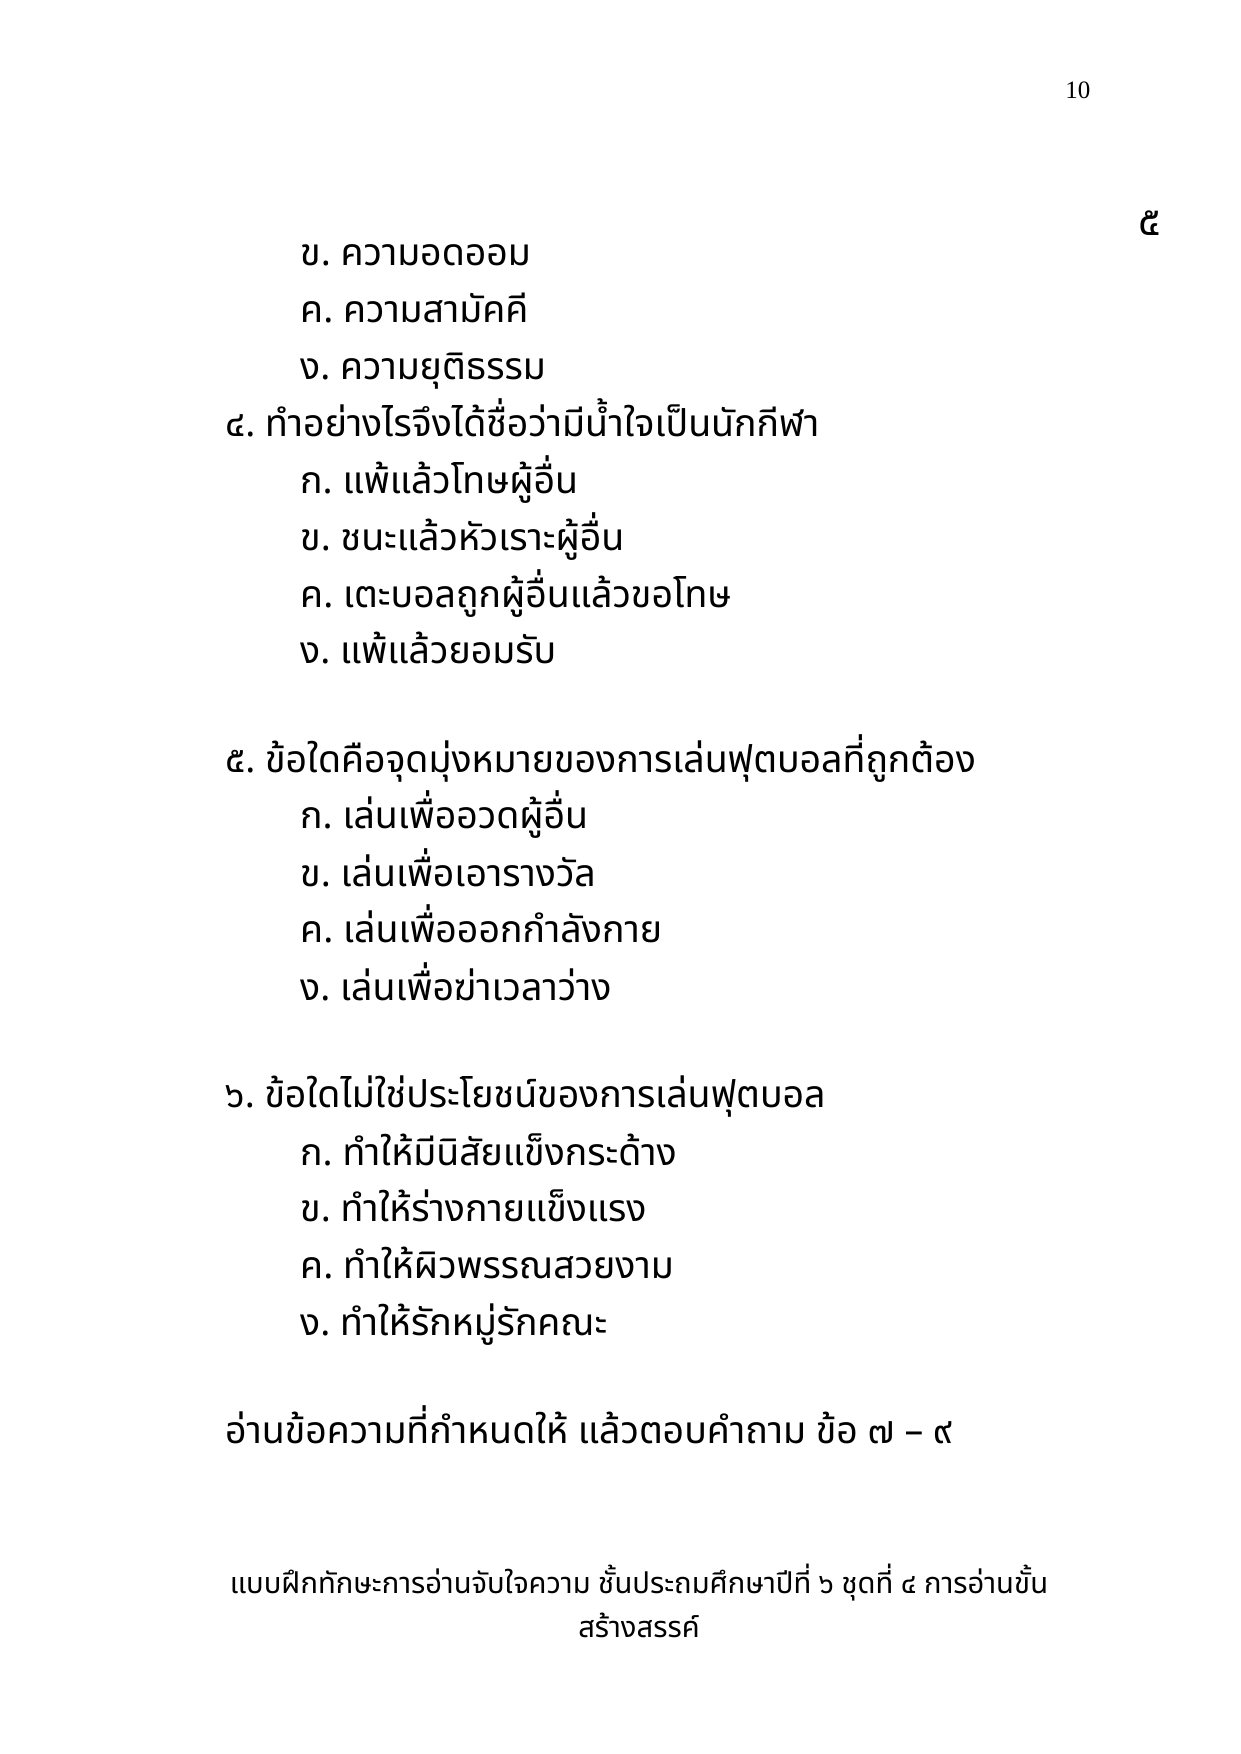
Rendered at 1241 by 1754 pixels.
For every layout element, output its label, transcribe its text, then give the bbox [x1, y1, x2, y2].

text ง. ทำให้รักหมู่รักคณะ [225, 1296, 1090, 1353]
text ข. ความอดออม [225, 225, 1065, 282]
text อ่านข้อความที่กำหนดให้ แล้วตอบคำถาม ข้อ ๗ – ๙ [225, 1404, 1090, 1460]
text ง. เล่นเพื่อฆ่าเวลาว่าง [225, 960, 1090, 1017]
text ค. ทำให้ผิวพรรณสวยงาม [225, 1239, 1090, 1296]
text ๕. ข้อใดคือจุดมุ่งหมายของการเล่นฟุตบอลที่ถูกต้อง [225, 732, 1090, 789]
text ๖. ข้อใดไม่ใช่ประโยชน์ของการเล่นฟุตบอล [225, 1068, 1090, 1125]
text ง. แพ้แล้วยอมรับ [225, 624, 1090, 681]
text ก. เล่นเพื่ออวดผู้อื่น [225, 789, 1090, 846]
text ๔. ทำอย่างไรจึงได้ชื่อว่ามีน้ำใจเป็นนักกีฬา [225, 396, 1090, 453]
text ค. ความสามัคคี [225, 282, 1090, 339]
text ข. ทำให้ร่างกายแข็งแรง [225, 1182, 1090, 1239]
text ง. ความยุติธรรม [225, 339, 1090, 396]
text ค. เล่นเพื่อออกกำลังกาย [225, 903, 1090, 960]
text ค. เตะบอลถูกผู้อื่นแล้วขอโทษ [225, 567, 1090, 624]
text ข. ชนะแล้วหัวเราะผู้อื่น [225, 510, 1090, 567]
text ก. แพ้แล้วโทษผู้อื่น [225, 453, 1090, 510]
text ก. ทำให้มีนิสัยแข็งกระด้าง [225, 1125, 1090, 1182]
text ข. เล่นเพื่อเอารางวัล [225, 846, 1090, 903]
